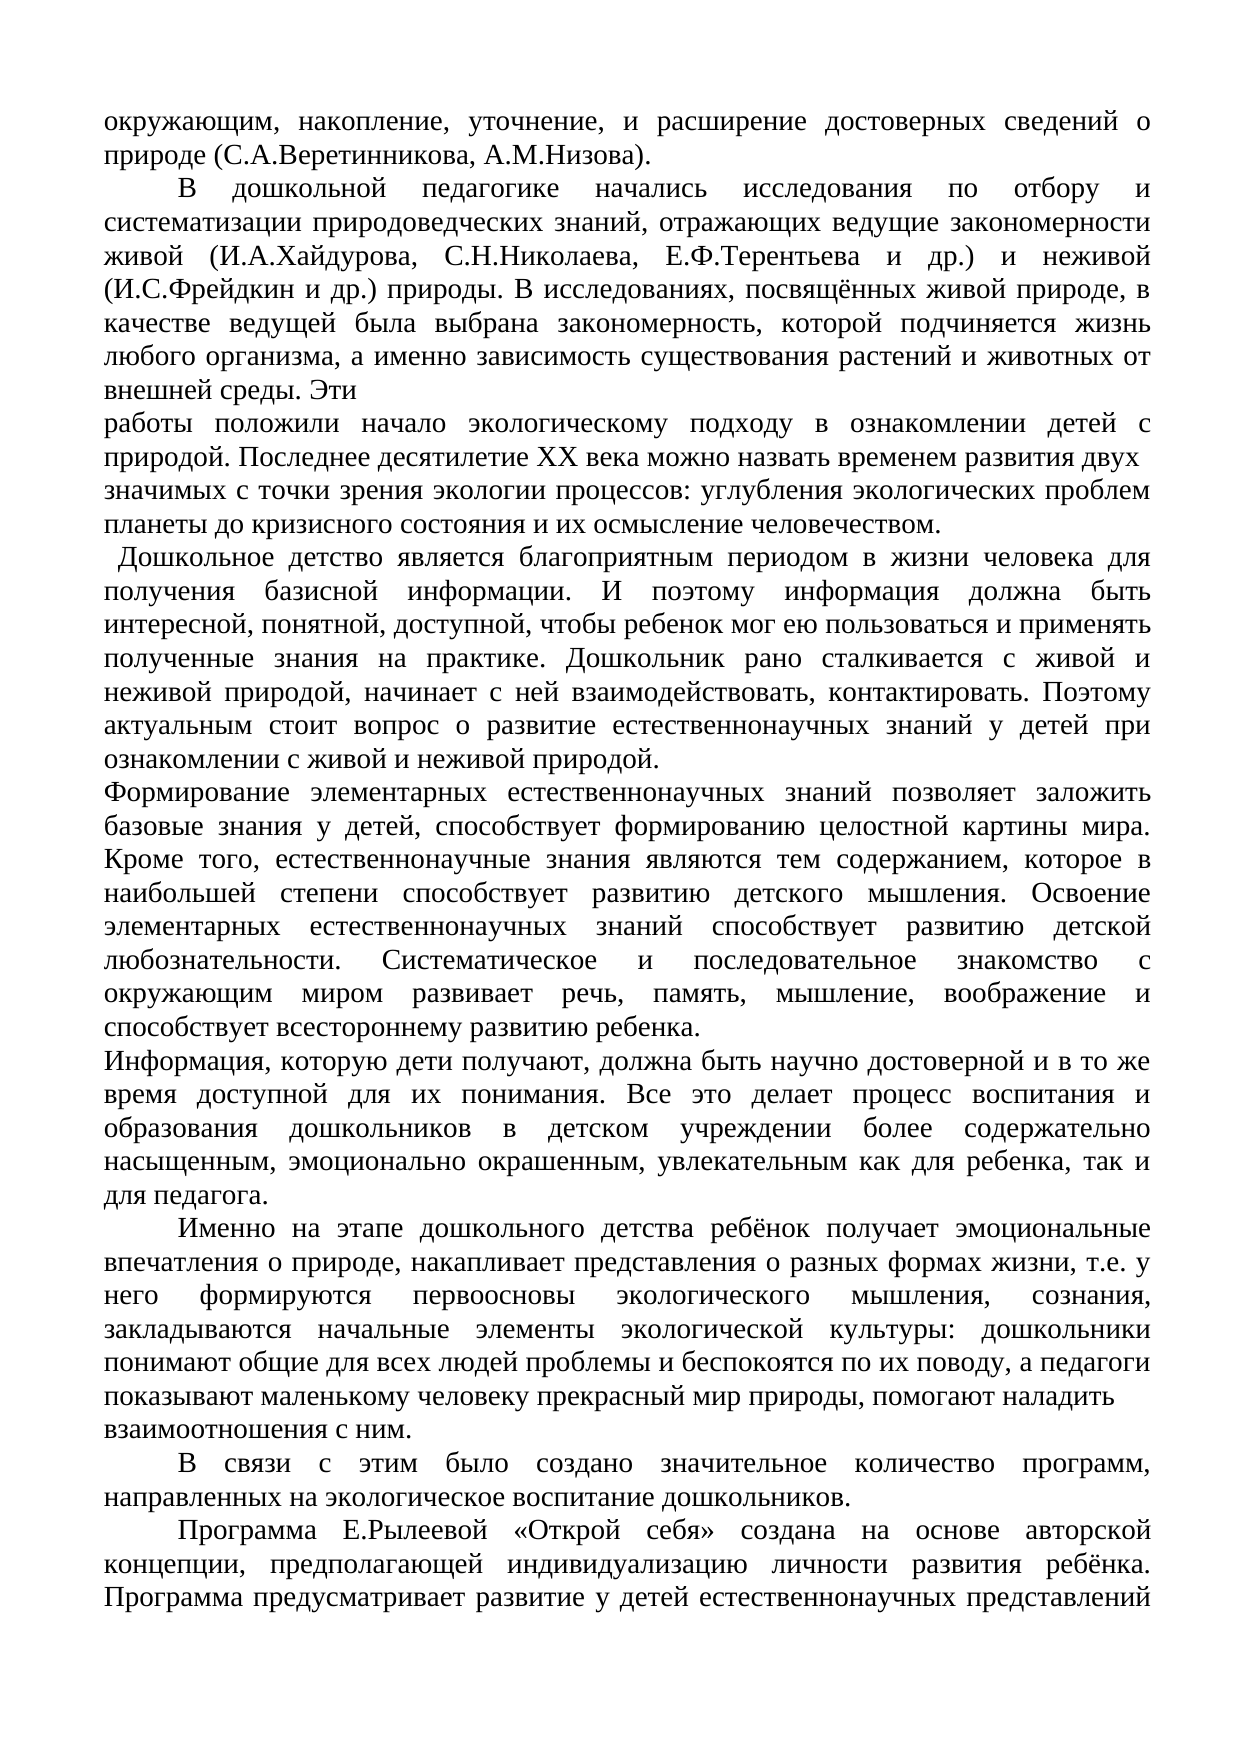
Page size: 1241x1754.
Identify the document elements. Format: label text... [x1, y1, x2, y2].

text работы положили начало экологическому подходу в ознакомлении детей с природой. Последнее десятилетие ХХ века можно назвать временем развития двух [103, 405, 1152, 472]
text Формирование элементарных естественнонаучных знаний позволяет заложить базовые знания у детей, способствует формированию целостной картины мира. Кроме того, естественнонаучные знания являются тем содержанием, которое в наибольшей степени способствует развитию детского мышления. Освоение элементарных естественнонаучных знаний способствует развитию детской любознательности. Систематическое и последовательное знакомство с окружающим миром развивает речь, память, мышление, воображение и способствует всестороннему развитию ребенка. [103, 774, 1152, 1043]
text значимых с точки зрения экологии процессов: углубления экологических проблем планеты до кризисного состояния и их осмысление человечеством. [103, 472, 1152, 539]
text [103, 103, 1152, 171]
text Именно на этапе дошкольного детства ребёнок получает эмоциональные впечатления о природе, накапливает представления о разных формах жизни, т.е. у него формируются первоосновы экологического мышления, сознания, закладываются начальные элементы экологической культуры: дошкольники понимают общие для всех людей проблемы и беспокоятся по их поводу, а педагоги показывают маленькому человеку прекрасный мир природы, помогают наладить [103, 1210, 1152, 1412]
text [103, 1512, 1152, 1613]
text Информация, которую дети получают, должна быть научно достоверной и в то же время доступной для их понимания. Все это делает процесс воспитания и образования дошкольников в детском учреждении более содержательно насыщенным, эмоционально окрашенным, увлекательным как для ребенка, так и для педагога. [103, 1043, 1152, 1210]
text В дошкольной педагогике начались исследования по отбору и систематизации природоведческих знаний, отражающих ведущие закономерности живой (И.А.Хайдурова, С.Н.Николаева, Е.Ф.Терентьева и др.) и неживой (И.С.Фрейдкин и др.) природы. В исследованиях, посвящённых живой природе, в качестве ведущей была выбрана закономерность, которой подчиняется жизнь любого организма, а именно зависимость существования растений и животных от внешней среды. Эти [103, 171, 1152, 405]
text Дошкольное детство является благоприятным периодом в жизни человека для получения базисной информации. И поэтому информация должна быть интересной, понятной, доступной, чтобы ребенок мог ею пользоваться и применять полученные знания на практике. Дошкольник рано сталкивается с живой и неживой природой, начинает с ней взаимодействовать, контактировать. Поэтому актуальным стоит вопрос о развитие естественнонаучных знаний у детей при ознакомлении с живой и неживой природой. [103, 539, 1152, 774]
text взаимоотношения с ним. [103, 1412, 1152, 1445]
text В связи с этим было создано значительное количество программ, направленных на экологическое воспитание дошкольников. [103, 1445, 1152, 1512]
